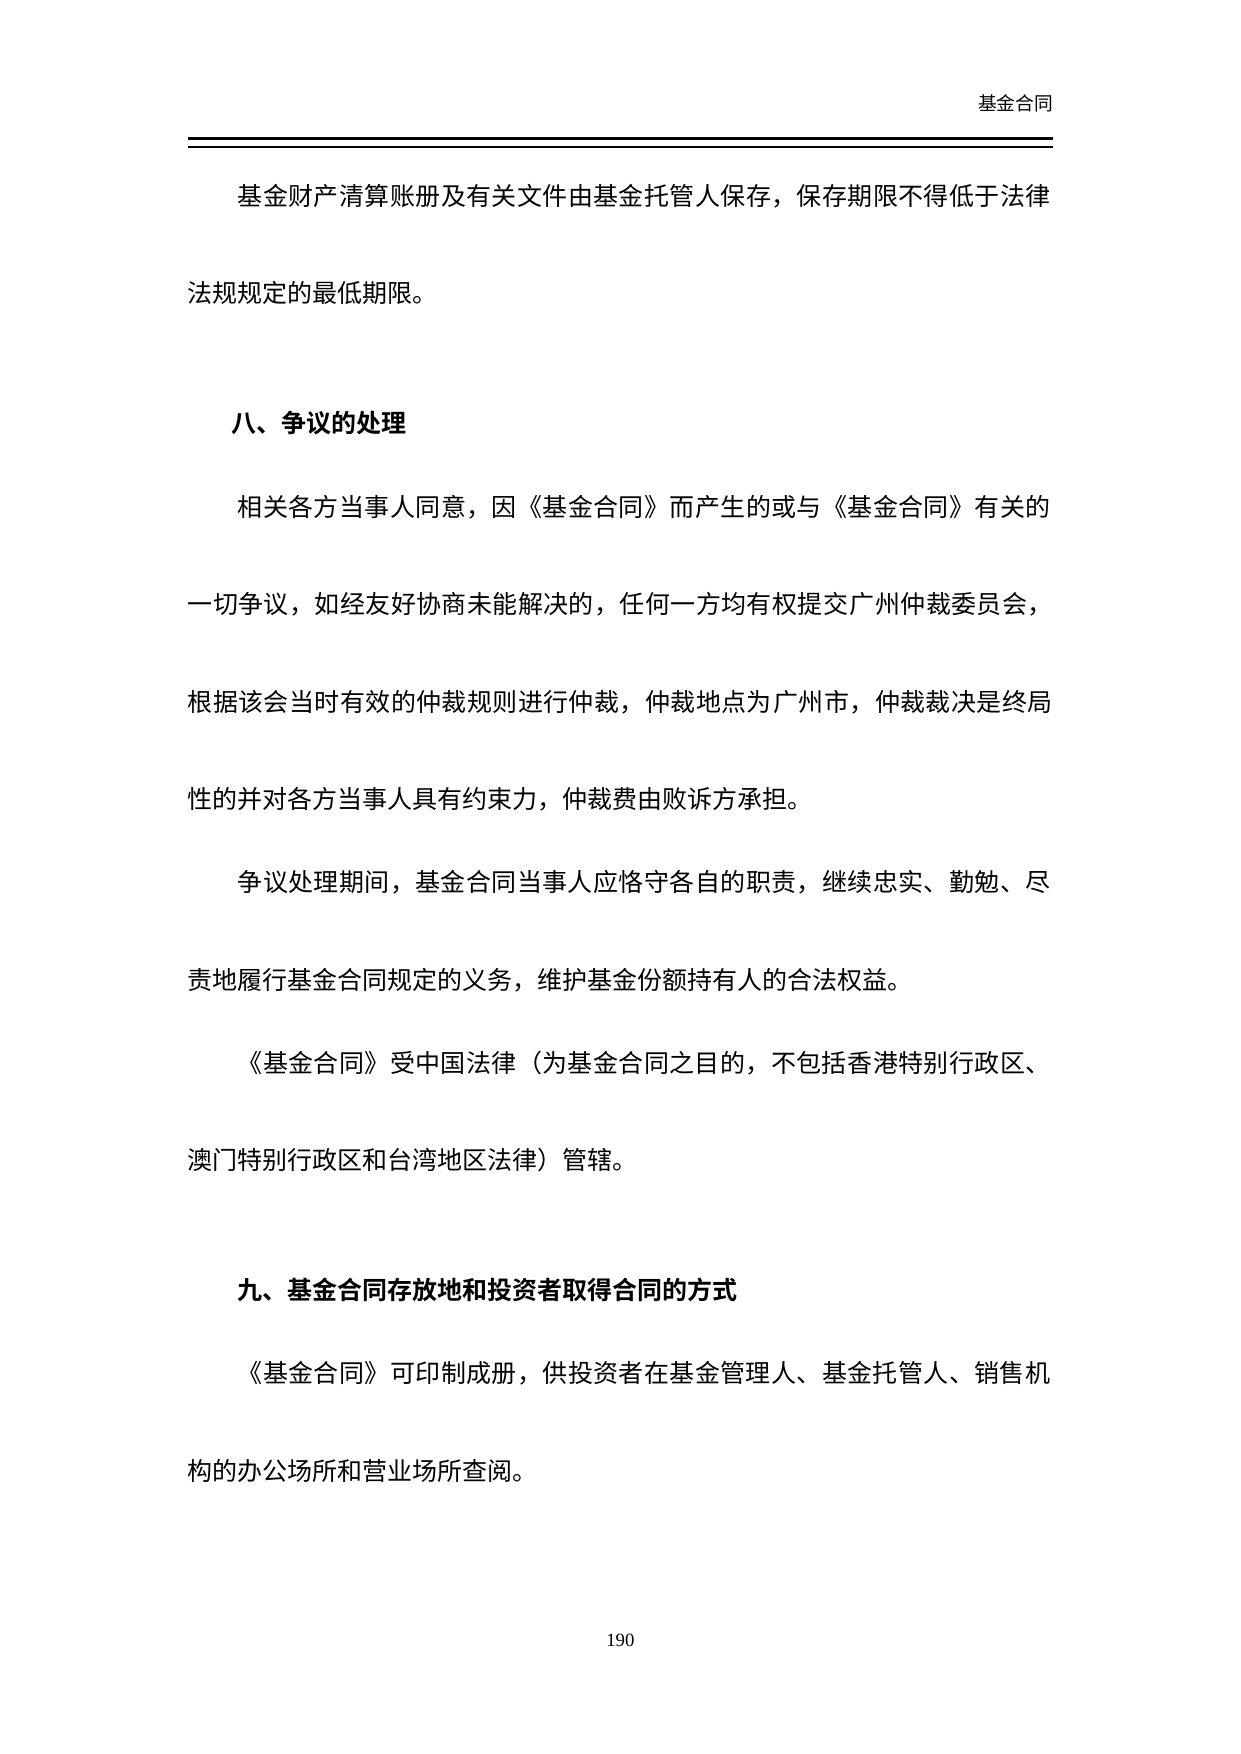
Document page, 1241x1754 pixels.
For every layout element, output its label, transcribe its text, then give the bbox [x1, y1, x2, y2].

text 相关各方当事人同意，因《基金合同》而产生的或与《基金合同》有关的一切争议，如经友好协商未能解决的，任何一方均有权提交广州仲裁委员会，根据该会当时有效的仲裁规则进行仲裁，仲裁地点为广州市，仲裁裁决是终局性的并对各方当事人具有约束力，仲裁费由败诉方承担。 [187, 473, 1053, 830]
text 九、基金合同存放地和投资者取得合同的方式 [187, 1256, 1053, 1321]
text 《基金合同》受中国法律（为基金合同之目的，不包括香港特别行政区、澳门特别行政区和台湾地区法律）管辖。 [187, 1029, 1053, 1191]
text 争议处理期间，基金合同当事人应恪守各自的职责，继续忠实、勤勉、尽责地履行基金合同规定的义务，维护基金份额持有人的合法权益。 [187, 848, 1053, 1011]
text 《基金合同》可印制成册，供投资者在基金管理人、基金托管人、销售机构的办公场所和营业场所查阅。 [187, 1339, 1053, 1502]
text 八、争议的处理 [187, 389, 1053, 454]
text 基金财产清算账册及有关文件由基金托管人保存，保存期限不得低于法律法规规定的最低期限。 [187, 162, 1053, 324]
